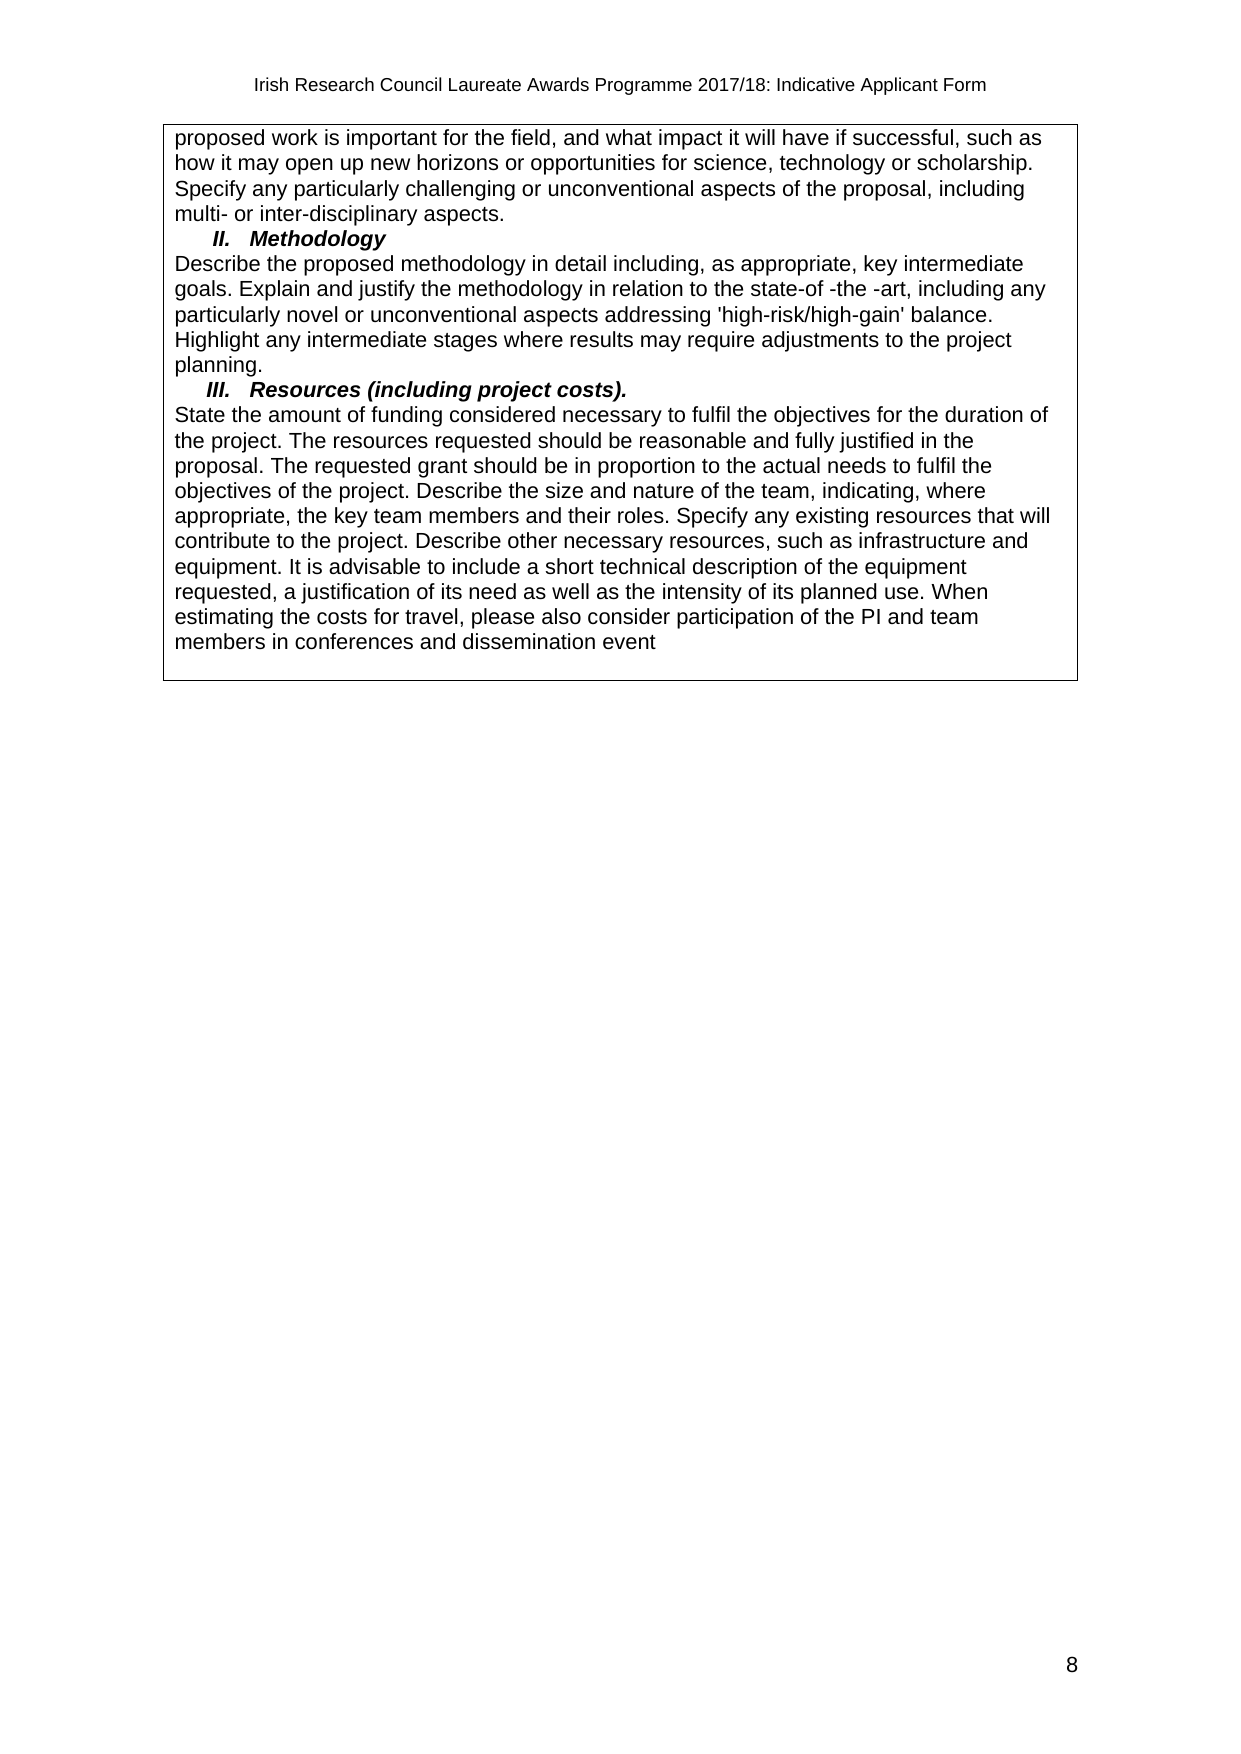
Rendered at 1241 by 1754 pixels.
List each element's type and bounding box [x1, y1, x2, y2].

table_header [164, 125, 1077, 680]
